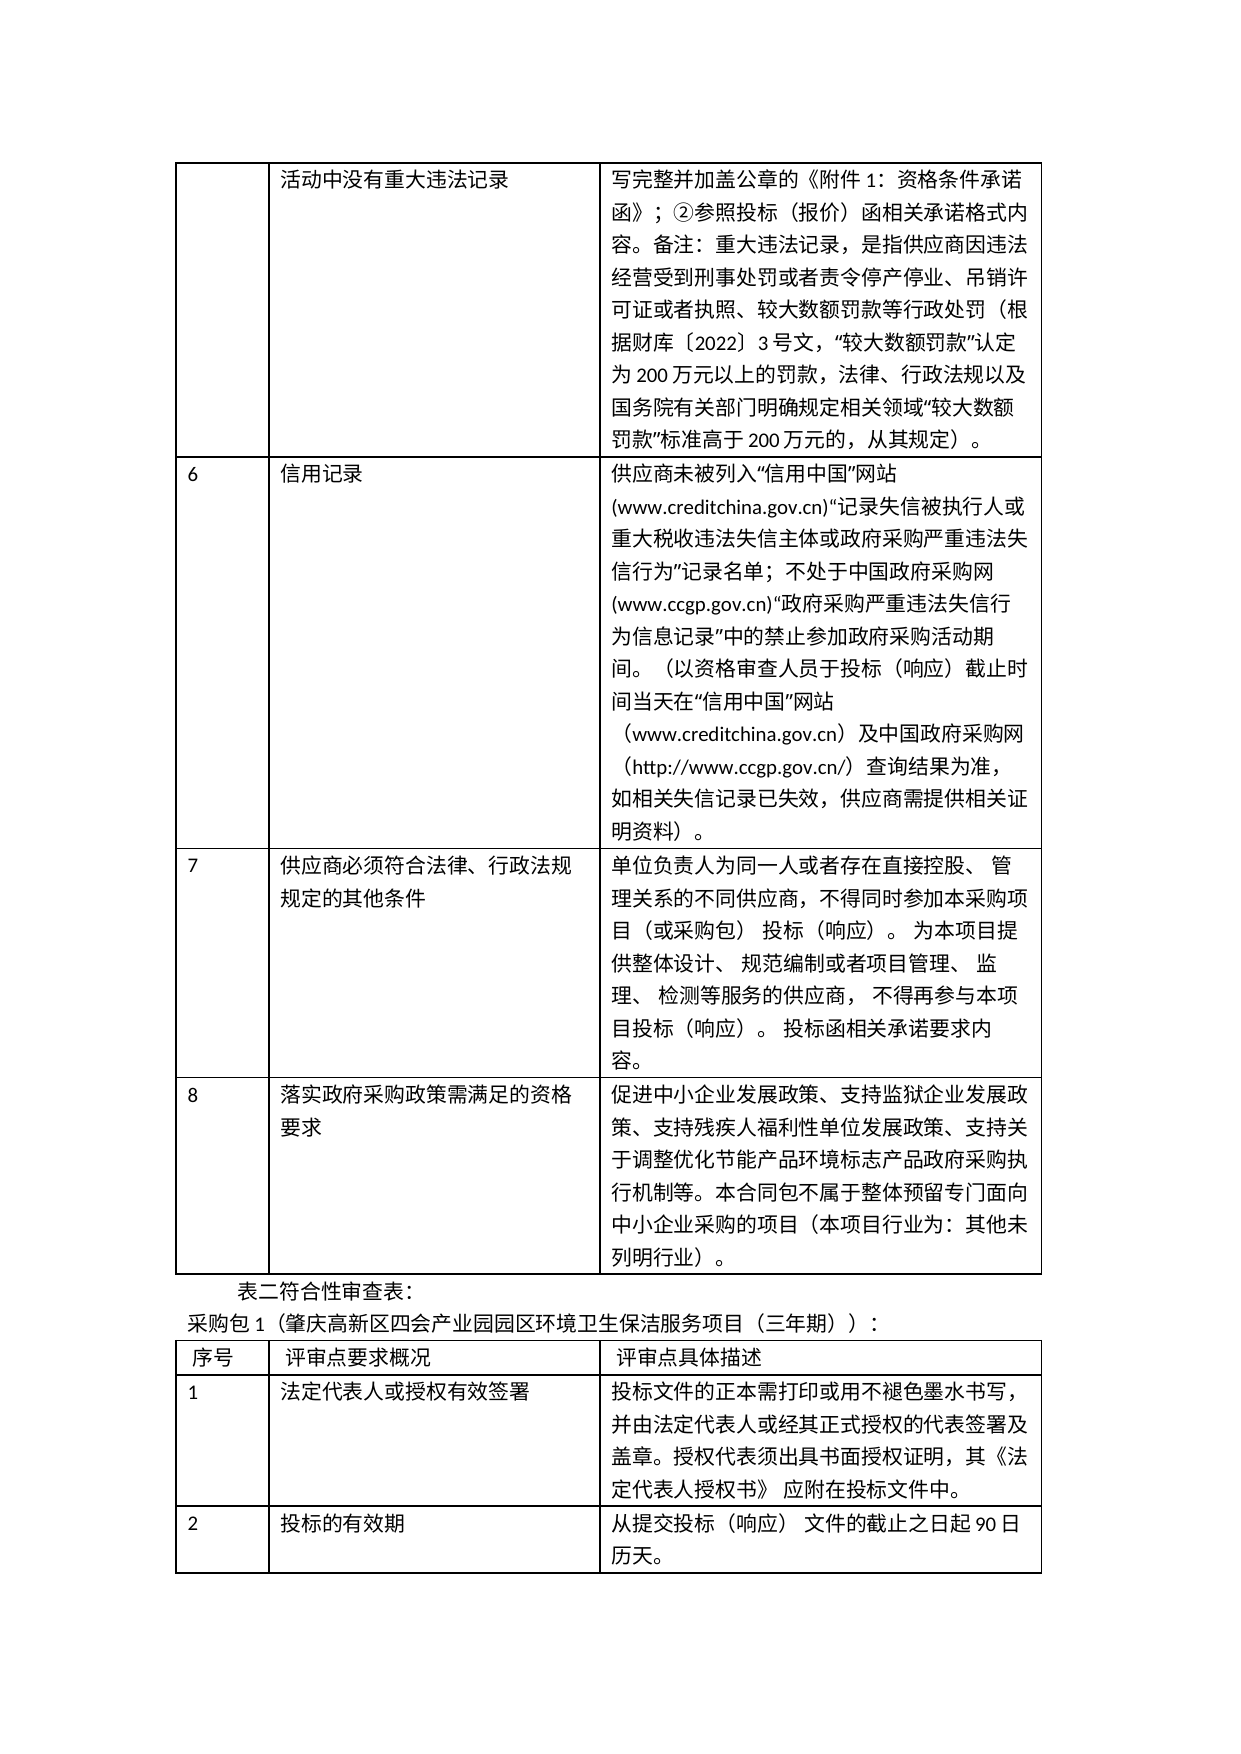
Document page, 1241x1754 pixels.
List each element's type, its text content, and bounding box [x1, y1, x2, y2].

table_cell 1 [177, 1376, 268, 1505]
table_cell 供应商未被列入“信用中国”网站(www.creditchina.gov.cn)“记录失信被执行人或重大税收违法失信主体或政府采购严重违法失信行为”记录名单；不处于中国政府采购网(www.ccgp.gov.cn)“政府采购严重违法失信行为信息记录”中的禁止参加政府采购活动期间。（以资格审查人员于投标（响应）截止时间当天在“信用中国”网站（www.creditchina.gov.cn）及中国政府采购网（http://www.ccgp.gov.cn/）查询结果为准，如相关失信记录已失效，供应商需提供相关证明资料）。 [601, 458, 1041, 848]
table_cell 从提交投标（响应） 文件的截止之日起90日历天。 [601, 1507, 1041, 1572]
text 表二符合性审查表： [187, 1275, 1053, 1307]
table_cell 信用记录 [270, 458, 599, 848]
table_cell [270, 164, 599, 456]
table_cell 法定代表人或授权有效签署 [270, 1376, 599, 1505]
table_cell 7 [177, 849, 268, 1077]
table_cell 供应商必须符合法律、行政法规规定的其他条件 [270, 849, 599, 1077]
table_cell 2 [177, 1507, 268, 1572]
table_cell 5 [177, 164, 268, 456]
text 采购包1（肇庆高新区四会产业园园区环境卫生保洁服务项目（三年期））： [187, 1307, 1053, 1340]
table_header 序号 [177, 1341, 268, 1374]
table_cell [601, 164, 1041, 456]
table_cell 6 [177, 458, 268, 848]
table_header 评审点具体描述 [601, 1341, 1041, 1374]
table_cell 投标的有效期 [270, 1507, 599, 1572]
table_header 评审点要求概况 [270, 1341, 599, 1374]
table_cell 投标文件的正本需打印或用不褪色墨水书写，并由法定代表人或经其正式授权的代表签署及盖章。授权代表须出具书面授权证明，其《法定代表人授权书》 应附在投标文件中。 [601, 1376, 1041, 1505]
table_cell 8 [177, 1078, 268, 1273]
table_cell 落实政府采购政策需满足的资格要求 [270, 1078, 599, 1273]
table_cell 单位负责人为同一人或者存在直接控股、 管理关系的不同供应商，不得同时参加本采购项目（或采购包） 投标（响应）。 为本项目提供整体设计、 规范编制或者项目管理、 监理、 检测等服务的供应商， 不得再参与本项目投标（响应）。 投标函相关承诺要求内容。 [601, 849, 1041, 1077]
table_cell 促进中小企业发展政策、支持监狱企业发展政策、支持残疾人福利性单位发展政策、支持关于调整优化节能产品环境标志产品政府采购执行机制等。本合同包不属于整体预留专门面向中小企业采购的项目（本项目行业为：其他未列明行业）。 [601, 1078, 1041, 1273]
